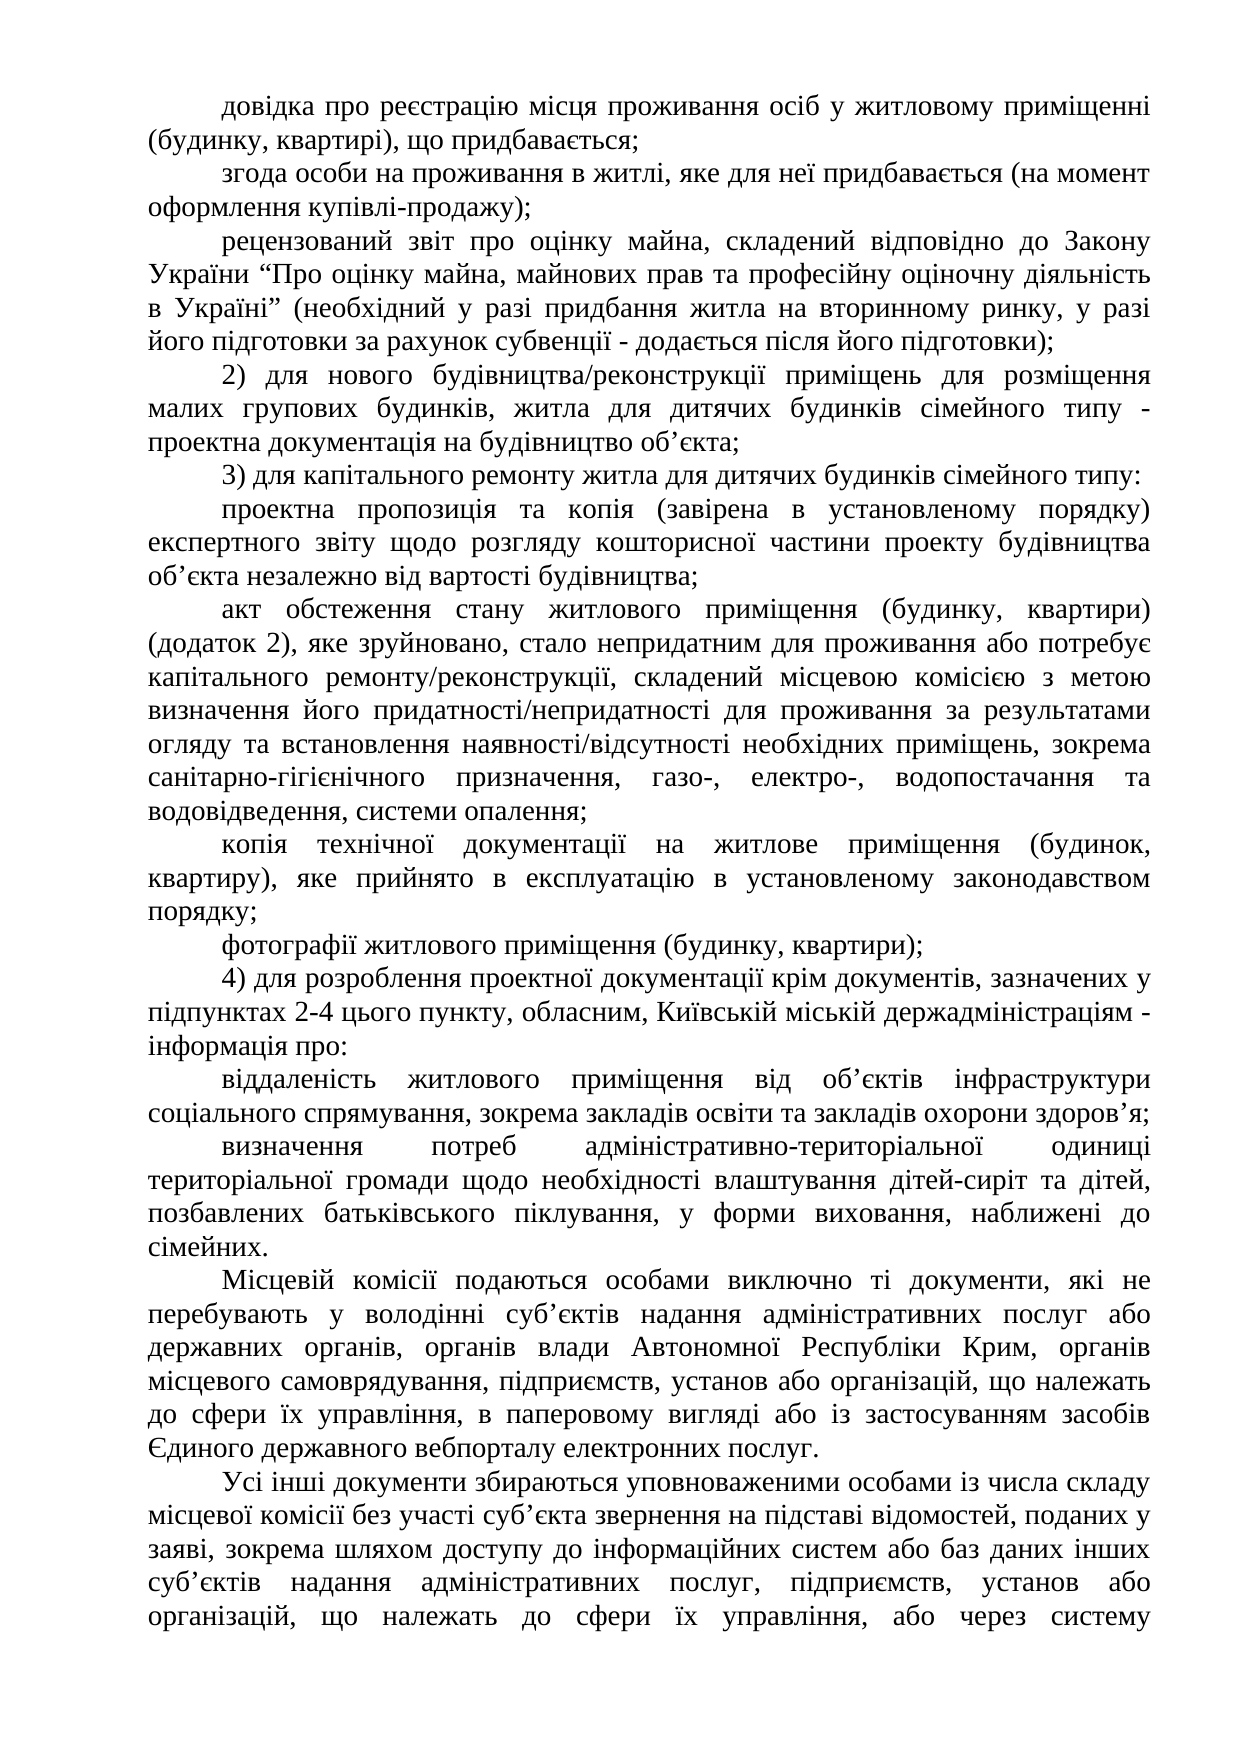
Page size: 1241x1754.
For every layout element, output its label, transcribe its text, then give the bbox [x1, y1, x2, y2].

text рецензований звіт про оцінку майна, складений відповідно до Закону України “Про оцінку майна, майнових прав та професійну оціночну діяльність в Україні” (необхідний у разі придбання житла на вторинному ринку, у разі його підготовки за рахунок субвенції - додається після його підготовки); [148, 223, 1152, 357]
text проектна пропозиція та копія (завірена в установленому порядку) експертного звіту щодо розгляду кошторисної частини проекту будівництва об’єкта незалежно від вартості будівництва; [148, 491, 1152, 592]
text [148, 1464, 1152, 1631]
text 2) для нового будівництва/реконструкції приміщень для розміщення малих групових будинків, житла для дитячих будинків сімейного типу - проектна документація на будівництво об’єкта; [148, 357, 1152, 457]
text визначення потреб адміністративно-територіальної одиниці територіальної громади щодо необхідності влаштування дітей-сиріт та дітей, позбавлених батьківського піклування, у форми виховання, наближені до сімейних. [148, 1128, 1152, 1262]
text довідка про реєстрацію місця проживання осіб у житловому приміщенні (будинку, квартирі), що придбавається; [148, 88, 1152, 156]
text згода особи на проживання в житлі, яке для неї придбавається (на момент оформлення купівлі-продажу); [148, 156, 1152, 223]
text копія технічної документації на житлове приміщення (будинок, квартиру), яке прийнято в експлуатацію в установленому законодавством порядку; [148, 826, 1152, 927]
text віддаленість житлового приміщення від об’єктів інфраструктури соціального спрямування, зокрема закладів освіти та закладів охорони здоров’я; [148, 1061, 1152, 1128]
text 4) для розроблення проектної документації крім документів, зазначених у підпунктах 2-4 цього пункту, обласним, Київській міській держадміністраціям - інформація про: [148, 961, 1152, 1061]
text акт обстеження стану житлового приміщення (будинку, квартири) (додаток 2), яке зруйновано, стало непридатним для проживання або потребує капітального ремонту/реконструкції, складений місцевою комісією з метою визначення його придатності/непридатності для проживання за результатами огляду та встановлення наявності/відсутності необхідних приміщень, зокрема санітарно-гігієнічного призначення, газо-, електро-, водопостачання та водовідведення, системи опалення; [148, 592, 1152, 826]
text Місцевій комісії подаються особами виключно ті документи, які не перебувають у володінні суб’єктів надання адміністративних послуг або державних органів, органів влади Автономної Республіки Крим, органів місцевого самоврядування, підприємств, установ або організацій, що належать до сфери їх управління, в паперовому вигляді або із застосуванням засобів Єдиного державного вебпорталу електронних послуг. [148, 1262, 1152, 1464]
text 3) для капітального ремонту житла для дитячих будинків сімейного типу: [148, 457, 1152, 491]
text фотографії житлового приміщення (будинку, квартири); [148, 927, 1152, 961]
